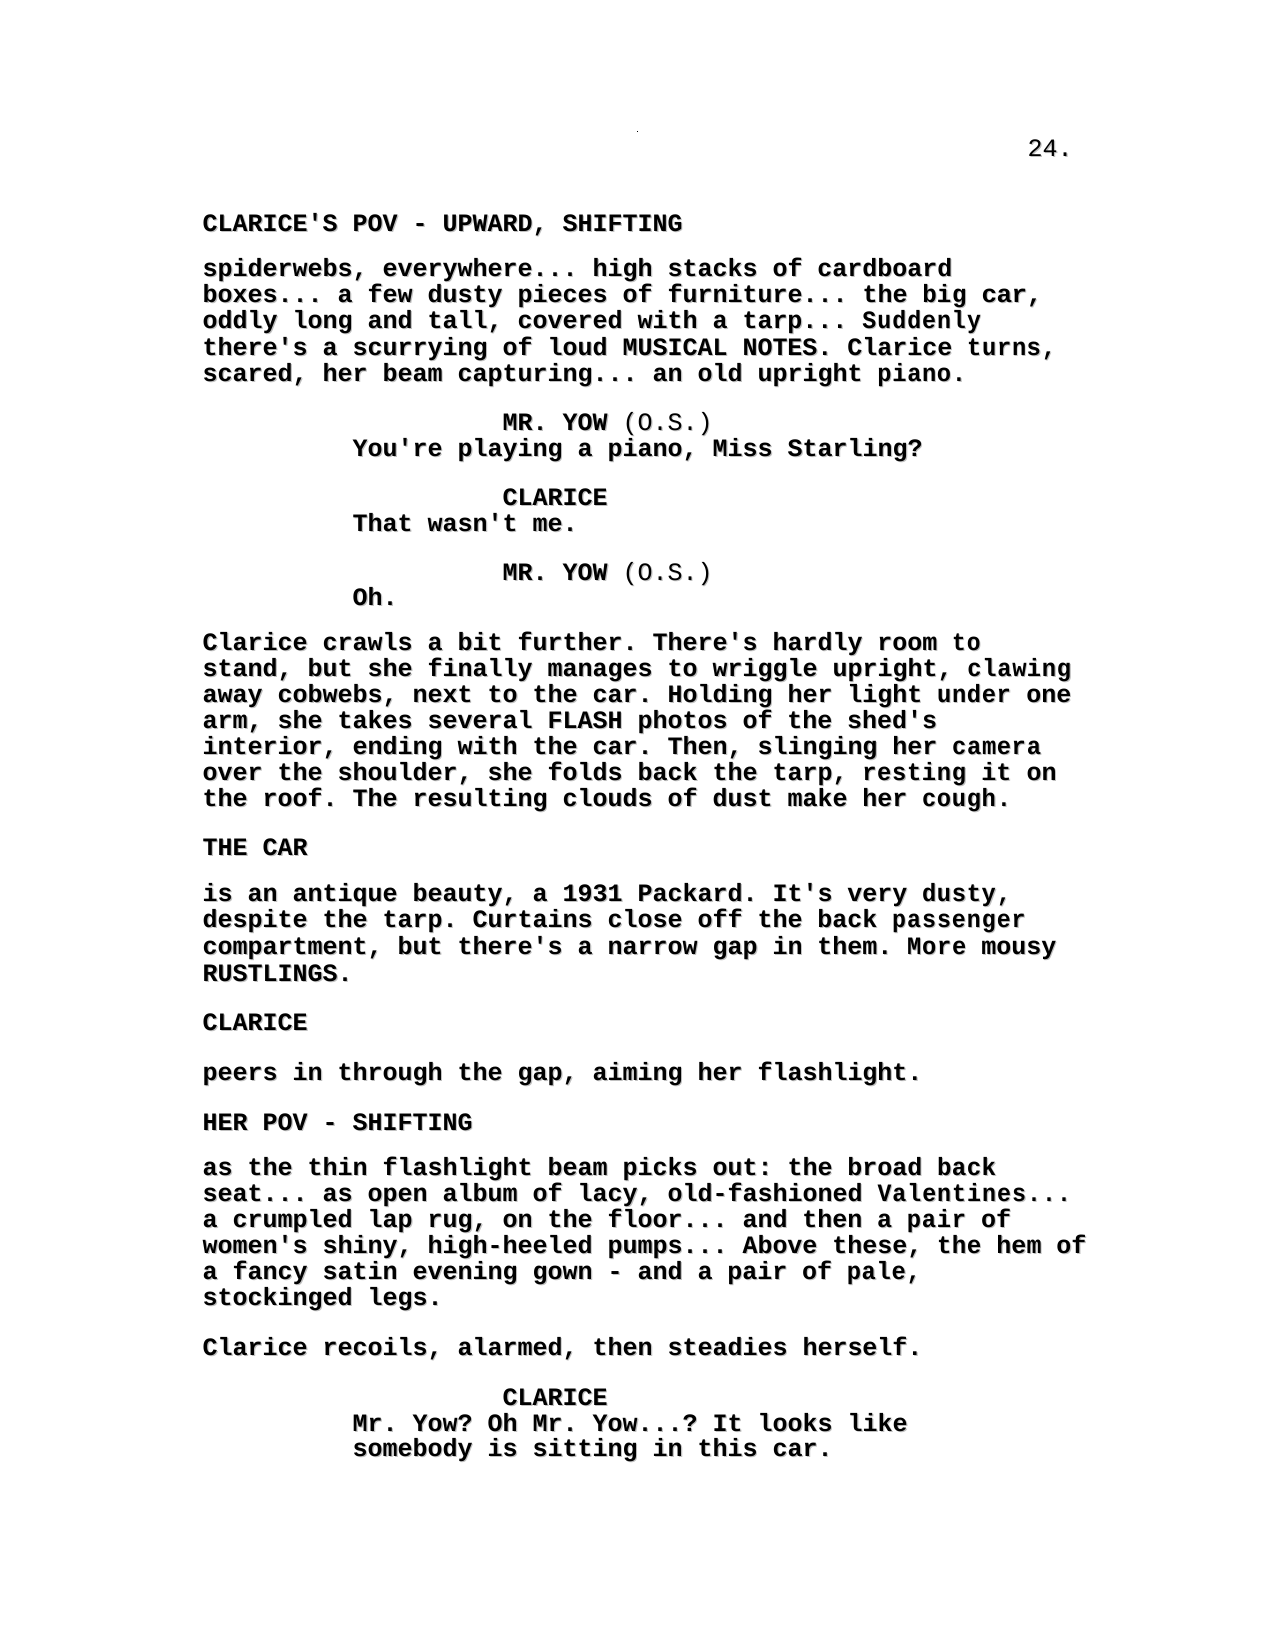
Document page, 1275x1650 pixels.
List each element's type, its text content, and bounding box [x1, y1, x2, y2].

text CLARICE [202, 1008, 1087, 1036]
text CLARICE [502, 483, 1087, 511]
text MR. YOW (O.S.) [502, 558, 1087, 586]
text spiderwebs, everywhere... high stacks of cardboard boxes... a few dusty pieces of furniture... the big car, oddly long and tall, covered with a tarp... Suddenly there's a scurrying of loud MUSICAL NOTES. Clarice turns, scared, her beam capturing... an old upright piano. [202, 255, 1072, 386]
text That wasn't me. [352, 511, 1087, 536]
text CLARICE'S POV - UPWARD, SHIFTING [202, 208, 1087, 237]
text 24. [1027, 133, 1087, 162]
text somebody is sitting in this car. [352, 1436, 1087, 1461]
text Mr. Yow? Oh Mr. Yow...? It looks like [352, 1411, 1087, 1436]
text is an antique beauty, a 1931 Packard. It's very dusty, despite the tarp. Curtains close off the back passenger compartment, but there's a narrow gap in them. More mousy RUSTLINGS. [202, 880, 1072, 986]
text Oh. [352, 583, 404, 611]
text Clarice crawls a bit further. There's hardly room to stand, but she finally manages to wriggle upright, clawing away cobwebs, next to the car. Holding her light under one arm, she takes several FLASH photos of the shed's interior, ending with the car. Then, slinging her camera over the shoulder, she folds back the tarp, resting it on the roof. The resulting clouds of dust make her cough. [202, 630, 1087, 811]
text peers in through the gap, aiming her flashlight. [202, 1058, 1087, 1086]
text CLARICE [502, 1383, 1087, 1411]
text HER POV - SHIFTING [202, 1108, 1087, 1136]
text You're playing a piano, Miss Starling? [352, 436, 1087, 461]
text MR. YOW (O.S.) [502, 408, 1087, 436]
text as the thin flashlight beam picks out: the broad back seat... as open album of lacy, old-fashioned Valentines... a crumpled lap rug, on the floor... and then a pair of women's shiny, high-heeled pumps... Above these, the hem of a fancy satin evening gown - and a pair of pale, stockinged legs. [202, 1155, 1087, 1311]
text THE CAR [202, 833, 1087, 861]
text Clarice recoils, alarmed, then steadies herself. [202, 1333, 1087, 1361]
